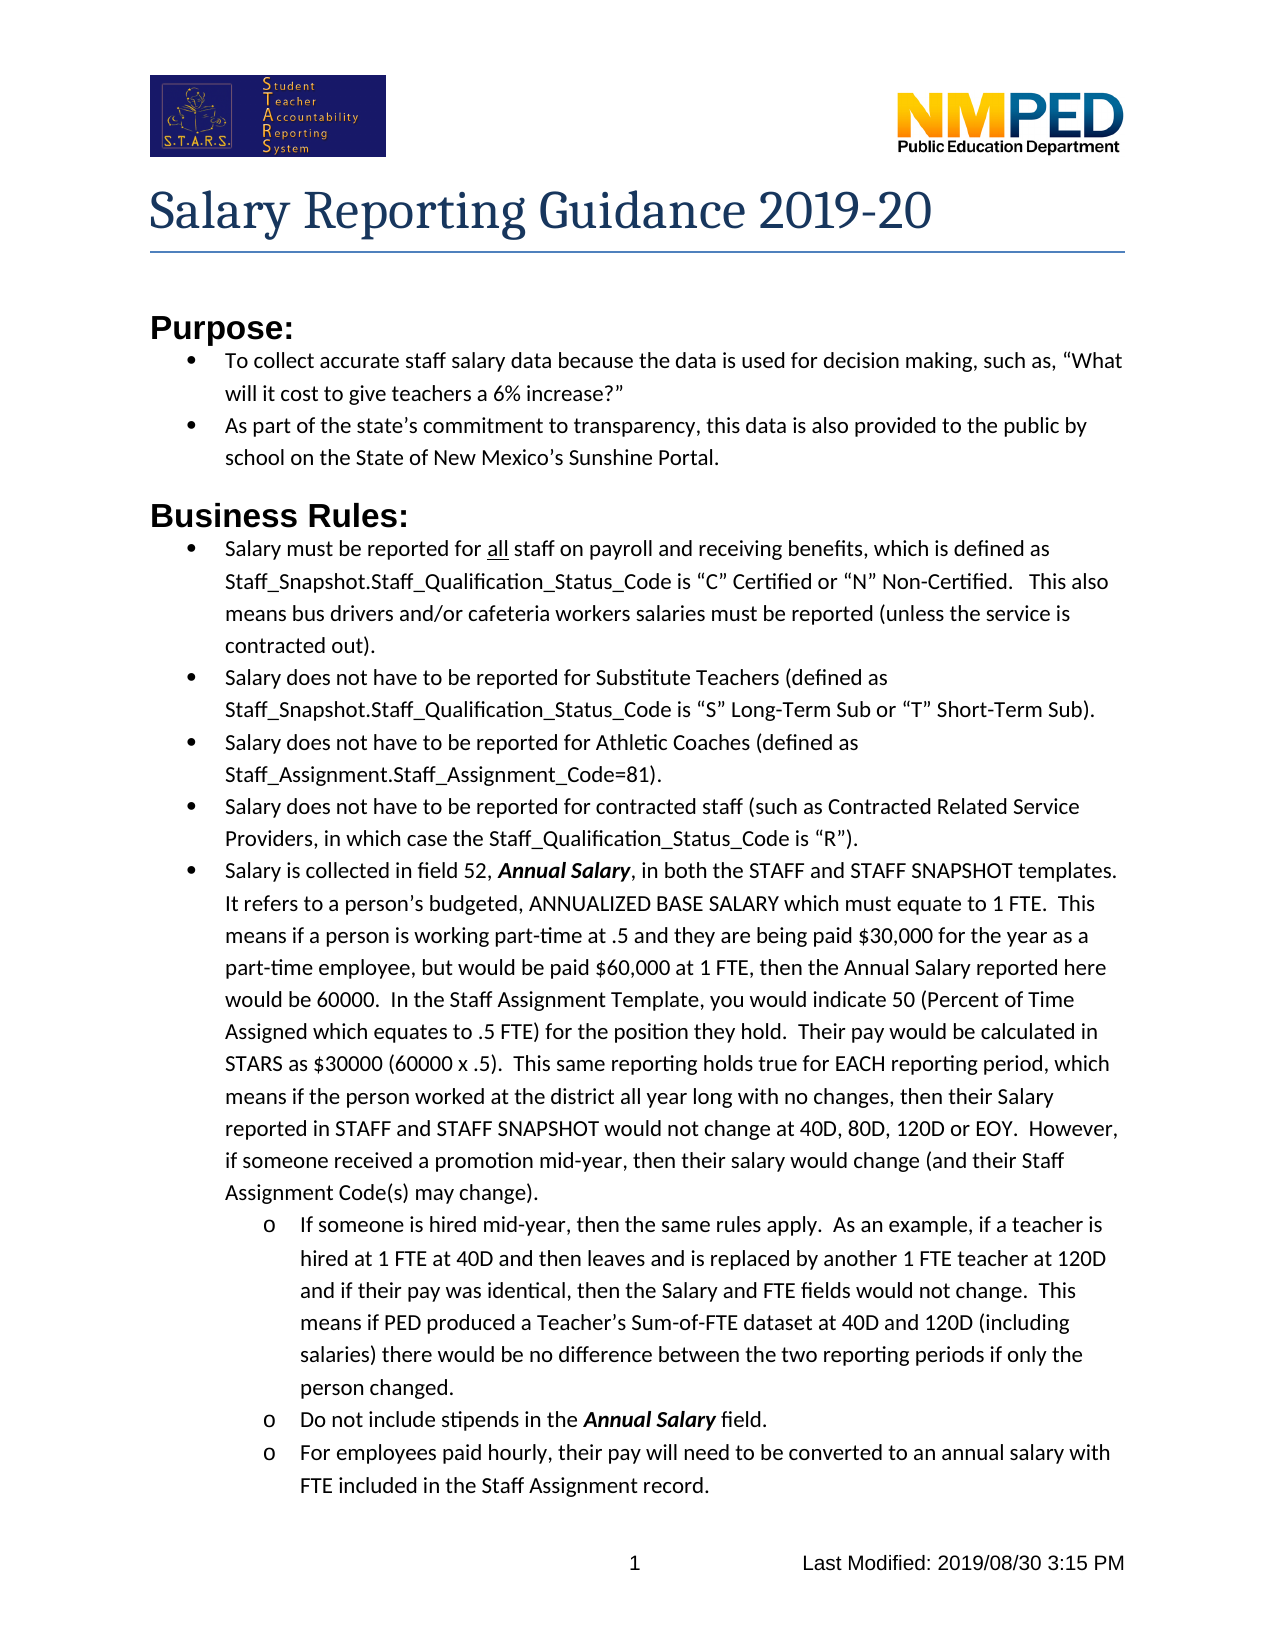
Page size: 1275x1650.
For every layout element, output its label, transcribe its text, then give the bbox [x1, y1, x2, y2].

list As part of the state’s commitment to transparency, this data is also provided to the public by school on the State of New Mexico’s Sunshine Portal. [187, 411, 1125, 471]
list Do not include stipends in the Annual Salary field. [262, 1405, 1125, 1434]
text Purpose: [150, 308, 1125, 347]
list Salary does not have to be reported for Athletic Coaches (defined as Staff_Assignment.Staff_Assignment_Code=81). [187, 728, 1125, 788]
list Salary does not have to be reported for Substitute Teachers (defined as Staff_Snapshot.Staff_Qualification_Status_Code is “S” Long-Term Sub or “T” Short-Term Sub). [187, 663, 1125, 723]
list To collect accurate staff salary data because the data is used for decision making, such as, “What will it cost to give teachers a 6% increase?” [187, 347, 1125, 407]
picture [895, 90, 1125, 157]
title Salary Reporting Guidance 2019-20 [150, 180, 1125, 251]
picture [150, 75, 386, 157]
list Salary must be reported for all staff on payroll and receiving benefits, which is defined as Staff_Snapshot.Staff_Qualification_Status_Code is “C” Certified or “N” Non-Certified. This also means bus drivers and/or cafeteria workers salaries must be reported (unless the service is contracted out). [187, 534, 1125, 659]
list Salary is collected in field 52, Annual Salary, in both the STAFF and STAFF SNAPSHOT templates. It refers to a person’s budgeted, ANNUALIZED BASE SALARY which must equate to 1 FTE. This means if a person is working part-time at .5 and they are being paid $30,000 for the year as a part-time employee, but would be paid $60,000 at 1 FTE, then the Annual Salary reported here would be 60000. In the Staff Assignment Template, you would indicate 50 (Percent of Time Assigned which equates to .5 FTE) for the position they hold. Their pay would be calculated in STARS as $30000 (60000 x .5). This same reporting holds true for EACH reporting period, which means if the person worked at the district all year long with no changes, then their Salary reported in STAFF and STAFF SNAPSHOT would not change at 40D, 80D, 120D or EOY. However, if someone received a promotion mid-year, then their salary would change (and their Staff Assignment Code(s) may change). [187, 856, 1125, 1206]
text Business Rules: [150, 496, 1125, 534]
list If someone is hired mid-year, then the same rules apply. As an example, if a teacher is hired at 1 FTE at 40D and then leaves and is replaced by another 1 FTE teacher at 120D and if their pay was identical, then the Salary and FTE fields would not change. This means if PED produced a Teacher’s Sum-of-FTE dataset at 40D and 120D (including salaries) there would be no difference between the two reporting periods if only the person changed. [262, 1211, 1125, 1401]
list Salary does not have to be reported for contracted staff (such as Contracted Related Service Providers, in which case the Staff_Qualification_Status_Code is “R”). [187, 792, 1125, 852]
list For employees paid hourly, their pay will need to be converted to an annual salary with FTE included in the Staff Assignment record. [262, 1438, 1125, 1500]
